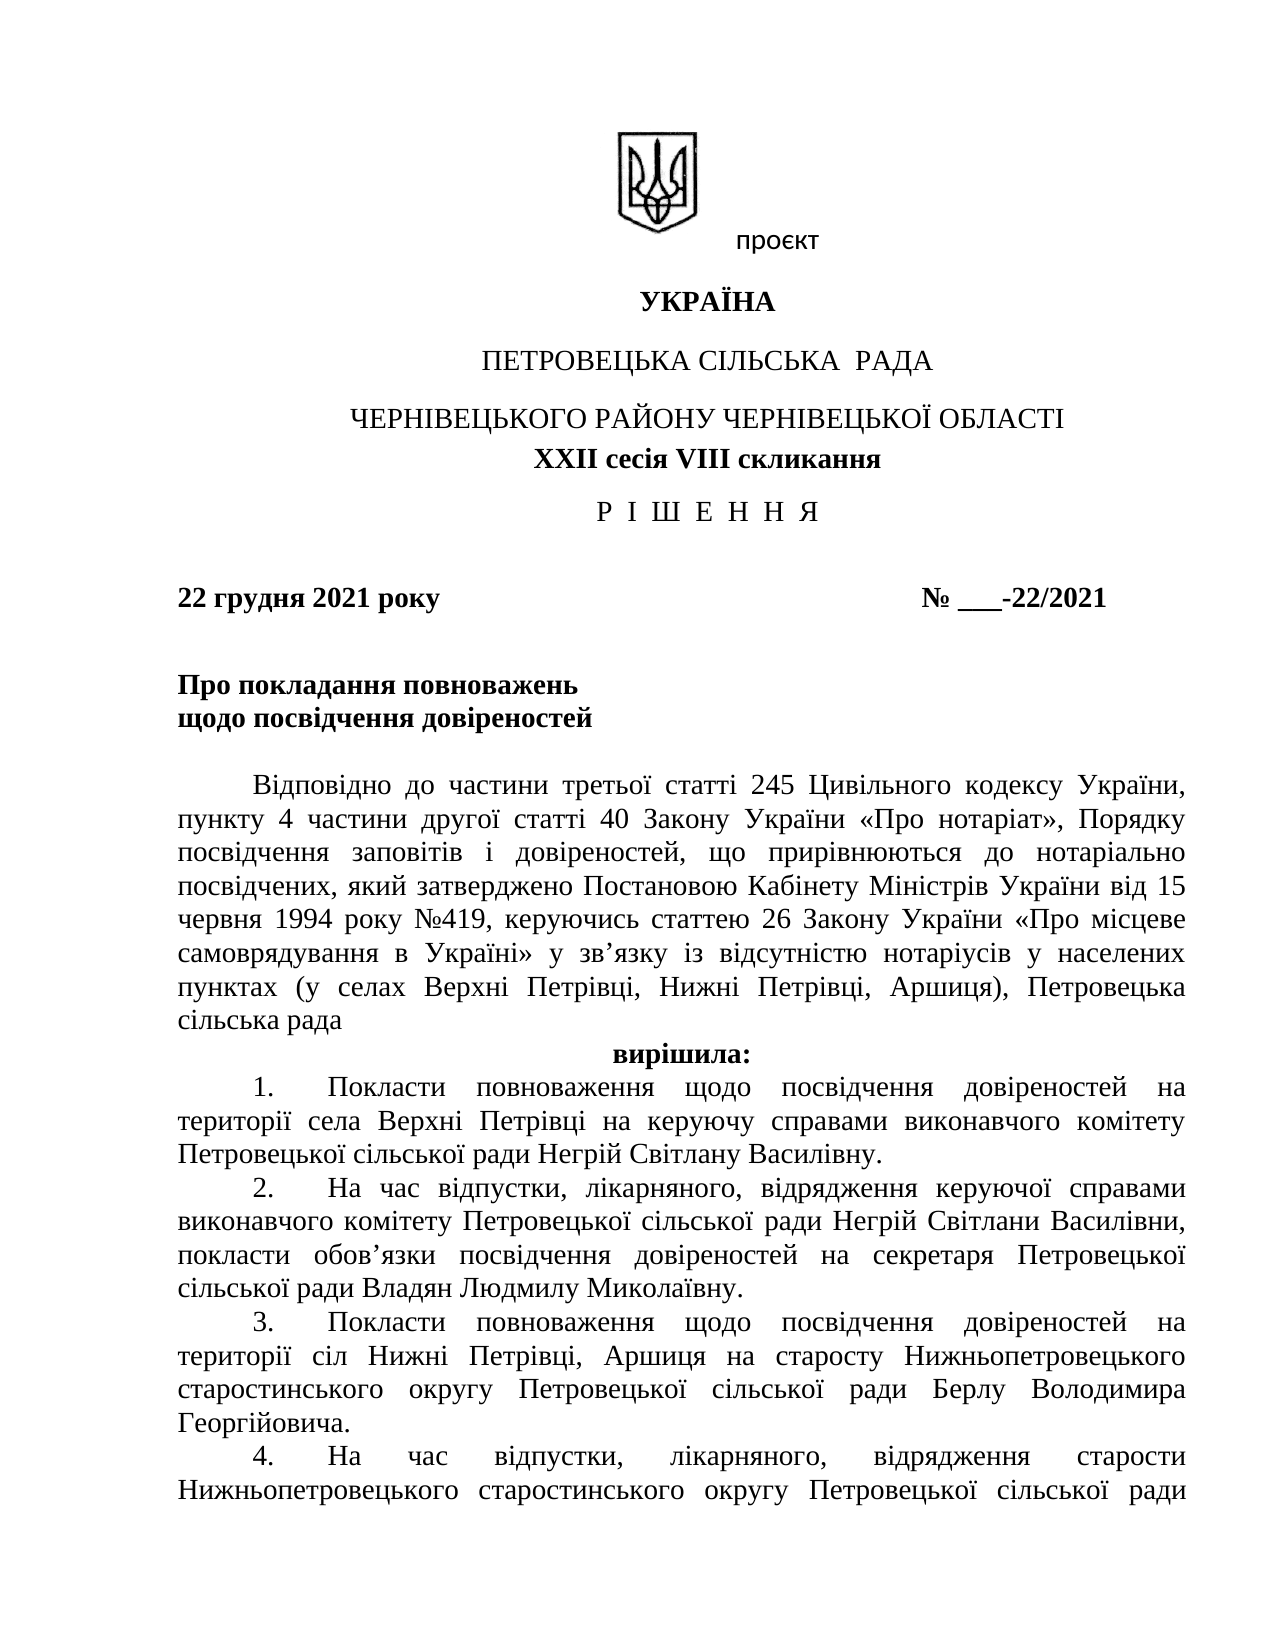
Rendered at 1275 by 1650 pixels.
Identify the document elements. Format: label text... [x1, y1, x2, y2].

list Покласти повноваження щодо посвідчення довіреностей на території села Верхні Петрівці на керуючу справами виконавчого комітету Петровецької сільської ради Негрій Світлану Василівну. [177, 1069, 1186, 1170]
list На час відпустки, лікарняного, відрядження керуючої справами виконавчого комітету Петровецької сільської ради Негрій Світлани Василівни, покласти обов’язки посвідчення довіреностей на секретаря Петровецької сільської ради Владян Людмилу Миколаївну. [177, 1170, 1186, 1304]
text Відповідно до частини третьої статті 245 Цивільного кодексу України, пункту 4 частини другої статті 40 Закону України «Про нотаріат», Порядку посвідчення заповітів і довіреностей, що прирівнюються до нотаріально посвідчених, який затверджено Постановою Кабінету Міністрів України від 15 червня 1994 року №419, керуючись статтею 26 Закону України «Про місцеве самоврядування в Україні» у зв’язку із відсутністю нотаріусів у населених пунктах (у селах Верхні Петрівці, Нижні Петрівці, Аршиця), Петровецька сільська рада [177, 767, 1186, 1036]
text ХХІІ сесія VІІІ скликання [216, 441, 1199, 475]
text проєкт [216, 118, 1199, 257]
list Покласти повноваження щодо посвідчення довіреностей на території сіл Нижні Петрівці, Аршиця на старосту Нижньопетровецького старостинського округу Петровецької сільської ради Берлу Володимира Георгійовича. [177, 1304, 1186, 1438]
subtitle Р І Ш Е Н Н Я [216, 494, 1199, 528]
text вирішила: [177, 1036, 1186, 1069]
picture [595, 118, 716, 250]
text Про покладання повноважень [177, 667, 1186, 700]
text 22 грудня 2021 року № ___-22/2021 [177, 581, 1199, 614]
text щодо посвідчення довіреностей [177, 700, 1186, 734]
subtitle ЧЕРНІВЕЦЬКОГО РАЙОНУ ЧЕРНІВЕЦЬКОЇ ОБЛАСТІ [216, 402, 1199, 435]
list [177, 1438, 1186, 1505]
subtitle УКРАЇНА [216, 284, 1199, 318]
subtitle ПЕТРОВЕЦЬКА СІЛЬСЬКА РАДА [216, 343, 1199, 377]
